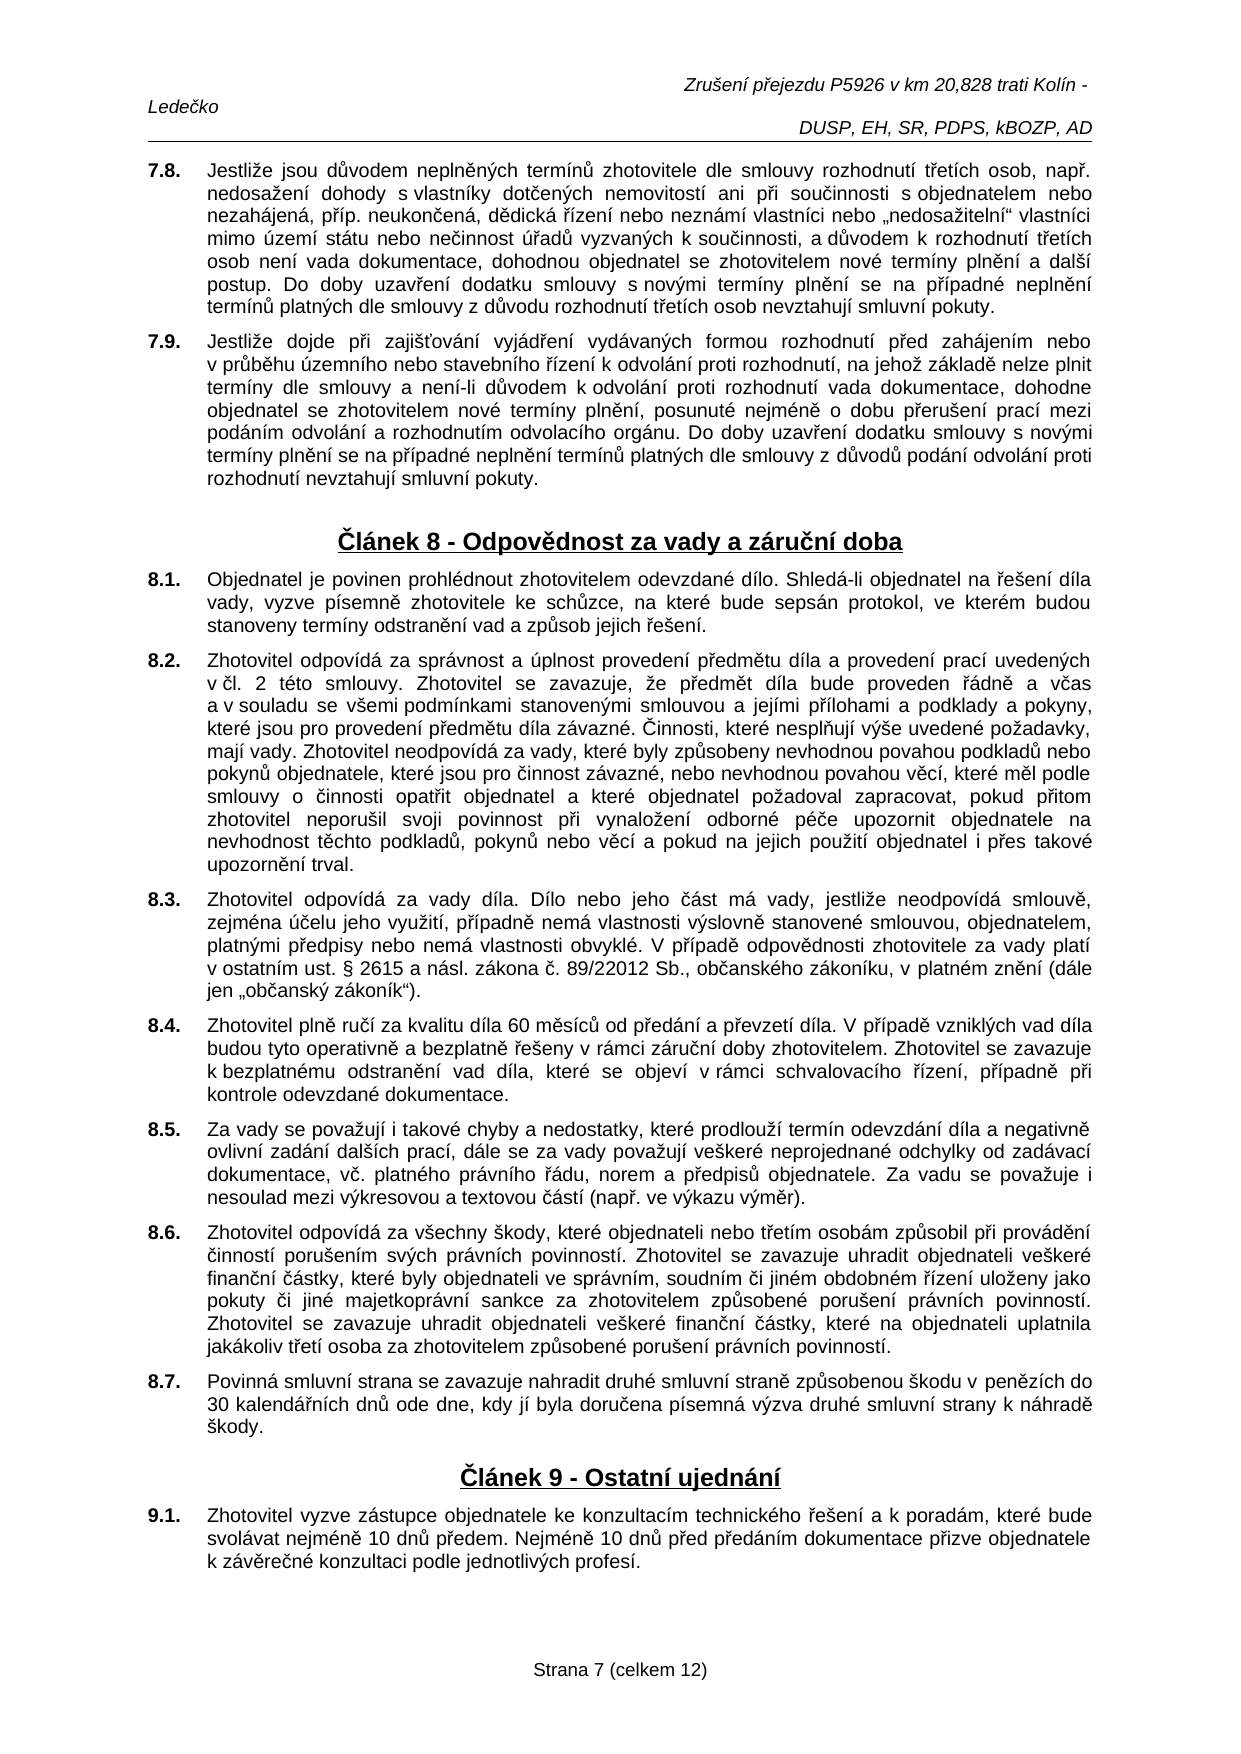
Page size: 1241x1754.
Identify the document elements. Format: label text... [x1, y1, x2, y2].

subtitle Povinná smluvní strana se zavazuje nahradit druhé smluvní straně způsobenou škodu v penězích do 30 kalendářních dnů ode dne, kdy jí byla doručena písemná výzva druhé smluvní strany k náhradě škody. [148, 1370, 1092, 1438]
text 8.5. Za vady se považují i takové chyby a nedostatky, které prodlouží termín odevzdání díla a negativně ovlivní zadání dalších prací, dále se za vady považují veškeré neprojednané odchylky od zadávací dokumentace, vč. platného právního řádu, norem a předpisů objednatele. Za vadu se považuje i nesoulad mezi výkresovou a textovou částí (např. ve výkazu výměr). [148, 1118, 1092, 1208]
subtitle Článek 8 - Odpovědnost za vady a záruční doba [148, 527, 1092, 556]
text 9.1. Zhotovitel vyzve zástupce objednatele ke konzultacím technického řešení a k poradám, které bude svolávat nejméně 10 dnů předem. Nejméně 10 dnů před předáním dokumentace přizve objednatele k závěrečné konzultaci podle jednotlivých profesí. [148, 1504, 1092, 1572]
text 8.4. Zhotovitel plně ručí za kvalitu díla 60 měsíců od předání a převzetí díla. V případě vzniklých vad díla budou tyto operativně a bezplatně řešeny v rámci záruční doby zhotovitelem. Zhotovitel se zavazuje k bezplatnému odstranění vad díla, které se objeví v rámci schvalovacího řízení, případně při kontrole odevzdané dokumentace. [148, 1014, 1092, 1105]
subtitle Článek 9 - Ostatní ujednání [148, 1463, 1092, 1492]
subtitle 8.2. Zhotovitel odpovídá za správnost a úplnost provedení předmětu díla a provedení prací uvedených v čl. 2 této smlouvy. Zhotovitel se zavazuje, že předmět díla bude proveden řádně a včas a v souladu se všemi podmínkami stanovenými smlouvou a jejími přílohami a podklady a pokyny, které jsou pro provedení předmětu díla závazné. Činnosti, které nesplňují výše uvedené požadavky, mají vady. Zhotovitel neodpovídá za vady, které byly způsobeny nevhodnou povahou podkladů nebo pokynů objednatele, které jsou pro činnost závazné, nebo nevhodnou povahou věcí, které měl podle smlouvy o činnosti opatřit objednatel a které objednatel požadoval zapracovat, pokud přitom zhotovitel neporušil svoji povinnost při vynaložení odborné péče upozornit objednatele na nevhodnost těchto podkladů, pokynů nebo věcí a pokud na jejich použití objednatel i přes takové upozornění trval. [148, 649, 1092, 876]
text 7.8. Jestliže jsou důvodem neplněných termínů zhotovitele dle smlouvy rozhodnutí třetích osob, např. nedosažení dohody s vlastníky dotčených nemovitostí ani při součinnosti s objednatelem nebo nezahájená, příp. neukončená, dědická řízení nebo neznámí vlastníci nebo „nedosažitelní“ vlastníci mimo území státu nebo nečinnost úřadů vyzvaných k součinnosti, a důvodem k rozhodnutí třetích osob není vada dokumentace, dohodnou objednatel se zhotovitelem nové termíny plnění a další postup. Do doby uzavření dodatku smlouvy s novými termíny plnění se na případné neplnění termínů platných dle smlouvy z důvodu rozhodnutí třetích osob nevztahují smluvní pokuty. [148, 159, 1092, 318]
text 8.6. Zhotovitel odpovídá za všechny škody, které objednateli nebo třetím osobám způsobil při provádění činností porušením svých právních povinností. Zhotovitel se zavazuje uhradit objednateli veškeré finanční částky, které byly objednateli ve správním, soudním či jiném obdobném řízení uloženy jako pokuty či jiné majetkoprávní sankce za zhotovitelem způsobené porušení právních povinností. Zhotovitel se zavazuje uhradit objednateli veškeré finanční částky, které na objednateli uplatnila jakákoliv třetí osoba za zhotovitelem způsobené porušení právních povinností. [148, 1221, 1092, 1357]
subtitle Zhotovitel odpovídá za vady díla. Dílo nebo jeho část má vady, jestliže neodpovídá smlouvě, zejména účelu jeho využití, případně nemá vlastnosti výslovně stanovené smlouvou, objednatelem, platnými předpisy nebo nemá vlastnosti obvyklé. V případě odpovědnosti zhotovitele za vady platí v ostatním ust. § 2615 a násl. zákona č. 89/22012 Sb., občanského zákoníku, v platném znění (dále jen „občanský zákoník“). [148, 888, 1092, 1002]
text 7.9. Jestliže dojde při zajišťování vyjádření vydávaných formou rozhodnutí před zahájením nebo v průběhu územního nebo stavebního řízení k odvolání proti rozhodnutí, na jehož základě nelze plnit termíny dle smlouvy a není-li důvodem k odvolání proti rozhodnutí vada dokumentace, dohodne objednatel se zhotovitelem nové termíny plnění, posunuté nejméně o dobu přerušení prací mezi podáním odvolání a rozhodnutím odvolacího orgánu. Do doby uzavření dodatku smlouvy s novými termíny plnění se na případné neplnění termínů platných dle smlouvy z důvodů podání odvolání proti rozhodnutí nevztahují smluvní pokuty. [148, 330, 1092, 489]
text 8.1. Objednatel je povinen prohlédnout zhotovitelem odevzdané dílo. Shledá-li objednatel na řešení díla vady, vyzve písemně zhotovitele ke schůzce, na které bude sepsán protokol, ve kterém budou stanoveny termíny odstranění vad a způsob jejich řešení. [148, 568, 1092, 636]
